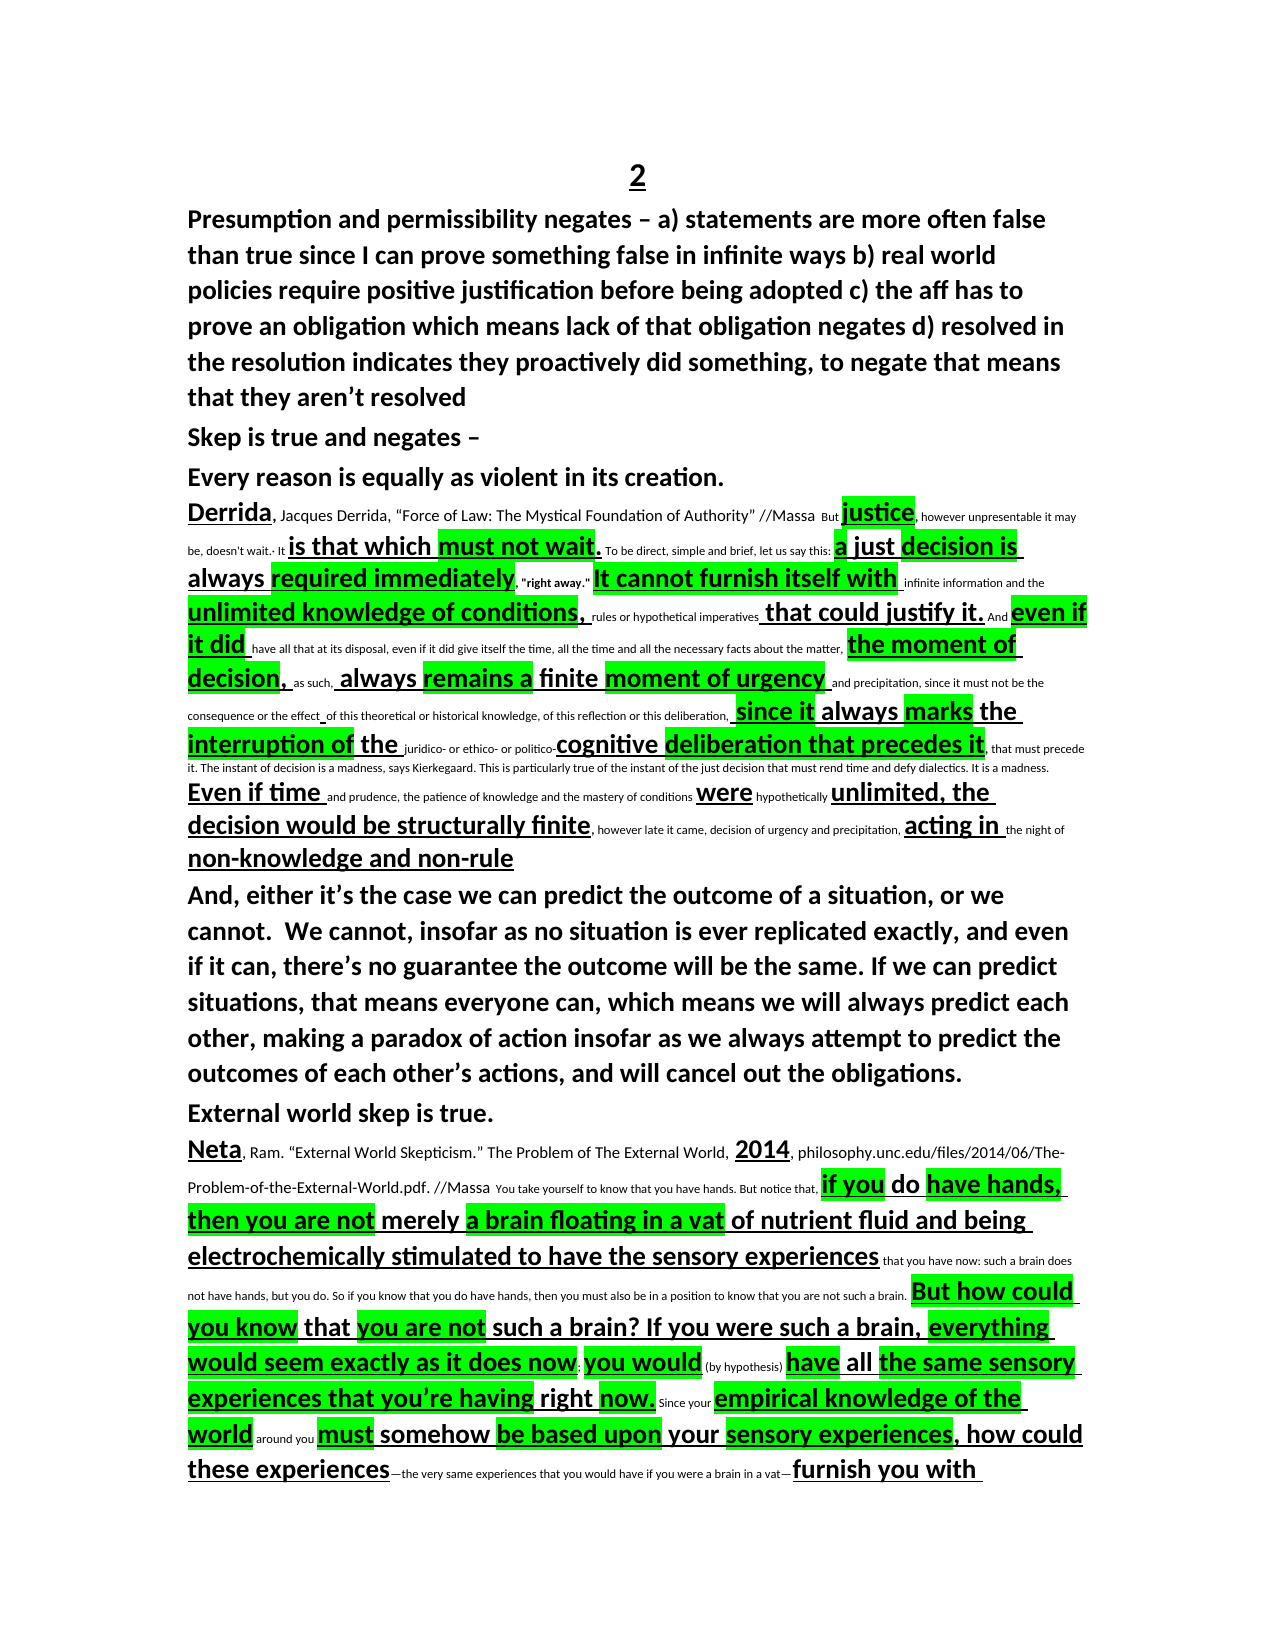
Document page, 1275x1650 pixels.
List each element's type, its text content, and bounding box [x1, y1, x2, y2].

subtitle 2 [187, 154, 1087, 195]
subtitle Every reason is equally as violent in its creation. [187, 460, 1087, 493]
text Derrida, Jacques Derrida, “Force of Law: The Mystical Foundation of Authority” //Massa But justice, however unpresentable it may be, doesn't wait.· It is that which must not wait. To be direct, simple and brief, let us say this: a just decision is always required immediately, "right away." It cannot furnish itself with infinite information and the unlimited knowledge of conditions, rules or hypothetical imperatives that could justify it. And even if it did have all that at its disposal, even if it did give itself the time, all the time and all the necessary facts about the matter, the moment of decision, as such, always remains a finite moment of urgency and precipitation, since it must not be the consequence or the effect of this theoretical or historical knowledge, of this reflection or this deliberation, since it always marks the interruption of the juridico- or ethico- or politico-cognitive deliberation that precedes it, that must precede it. The instant of decision is a madness, says Kierkegaard. This is particularly true of the instant of the just decision that must rend time and defy dialectics. It is a madness. Even if time and prudence, the patience of knowledge and the mastery of conditions were hypothetically unlimited, the decision would be structurally finite, however late it came, decision of urgency and precipitation, acting in the night of non-knowledge and non-rule [187, 496, 1087, 874]
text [187, 1132, 1087, 1486]
subtitle And, either it’s the case we can predict the outcome of a situation, or we cannot. We cannot, insofar as no situation is ever replicated exactly, and even if it can, there’s no guarantee the outcome will be the same. If we can predict situations, that means everyone can, which means we will always predict each other, making a paradox of action insofar as we always attempt to predict the outcomes of each other’s actions, and will cancel out the obligations. [187, 878, 1087, 1089]
subtitle Skep is true and negates – [187, 420, 1087, 453]
subtitle External world skep is true. [187, 1096, 1087, 1129]
subtitle Presumption and permissibility negates – a) statements are more often false than true since I can prove something false in infinite ways b) real world policies require positive justification before being adopted c) the aff has to prove an obligation which means lack of that obligation negates d) resolved in the resolution indicates they proactively did something, to negate that means that they aren’t resolved [187, 202, 1087, 413]
